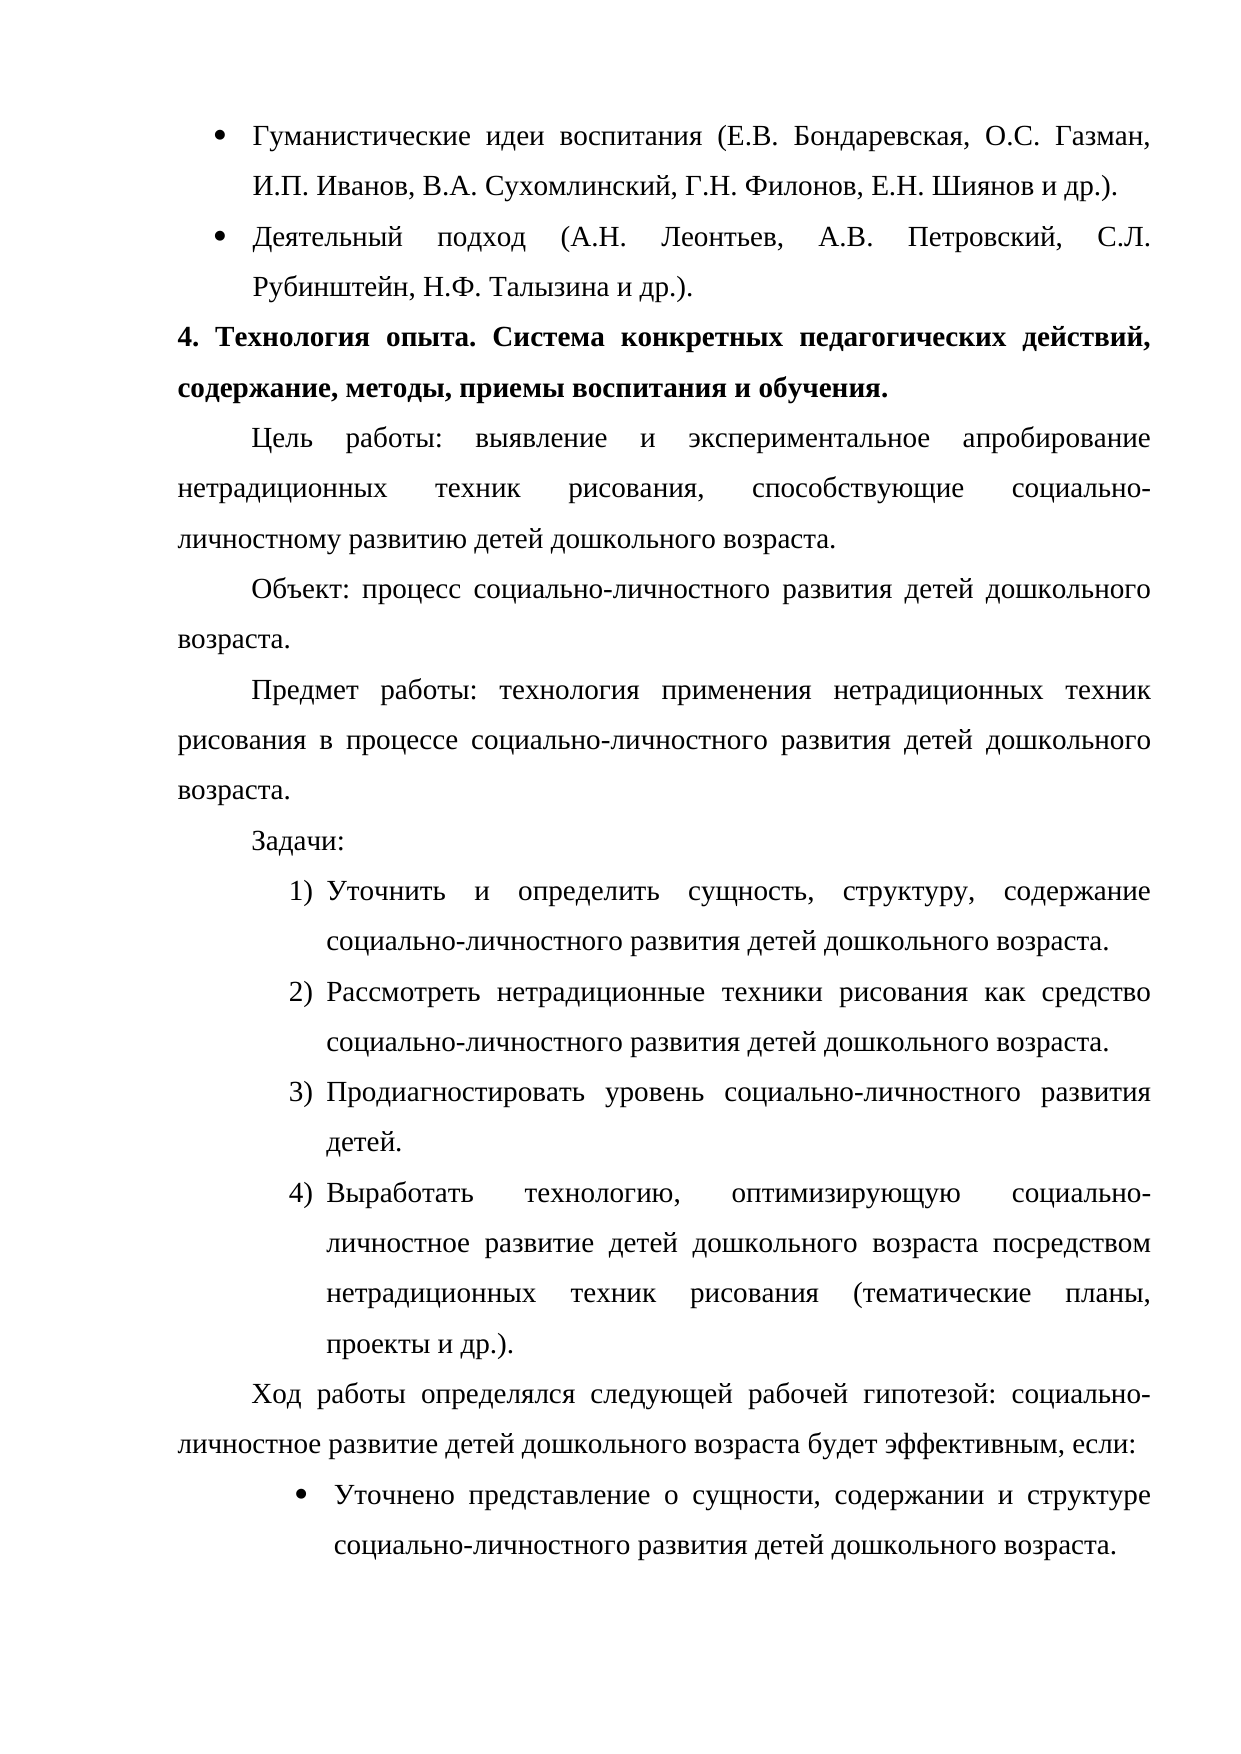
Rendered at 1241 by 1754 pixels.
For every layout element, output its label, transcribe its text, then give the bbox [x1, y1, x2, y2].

list Уточнить и определить сущность, структуру, содержание социально-личностного развития детей дошкольного возраста. [288, 873, 1152, 957]
list Уточнено представление о сущности, содержании и структуре социально-личностного развития детей дошкольного возраста. [296, 1477, 1152, 1561]
text Ход работы определялся следующей рабочей гипотезой: социально-личностное развитие детей дошкольного возраста будет эффективным, если: [177, 1376, 1152, 1460]
text Цель работы: выявление и экспериментальное апробирование нетрадиционных техник рисования, способствующие социально-личностному развитию детей дошкольного возраста. [177, 420, 1152, 554]
list Гуманистические идеи воспитания (Е.В. Бондаревская, О.С. Газман, И.П. Иванов, В.А. Сухомлинский, Г.Н. Филонов, Е.Н. Шиянов и др.). [215, 118, 1152, 202]
list Деятельный подход (А.Н. Леонтьев, А.В. Петровский, С.Л. Рубинштейн, Н.Ф. Талызина и др.). [215, 219, 1152, 303]
text Задачи: [177, 823, 1152, 856]
text Объект: процесс социально-личностного развития детей дошкольного возраста. [177, 571, 1152, 655]
text 4. Технология опыта. Система конкретных педагогических действий, содержание, методы, приемы воспитания и обучения. [177, 319, 1152, 403]
list Рассмотреть нетрадиционные техники рисования как средство социально-личностного развития детей дошкольного возраста. [288, 974, 1152, 1057]
list Выработать технологию, оптимизирующую социально-личностное развитие детей дошкольного возраста посредством нетрадиционных техник рисования (тематические планы, проекты и др.). [288, 1175, 1152, 1359]
text Предмет работы: технология применения нетрадиционных техник рисования в процессе социально-личностного развития детей дошкольного возраста. [177, 672, 1152, 806]
list Продиагностировать уровень социально-личностного развития детей. [288, 1074, 1152, 1158]
